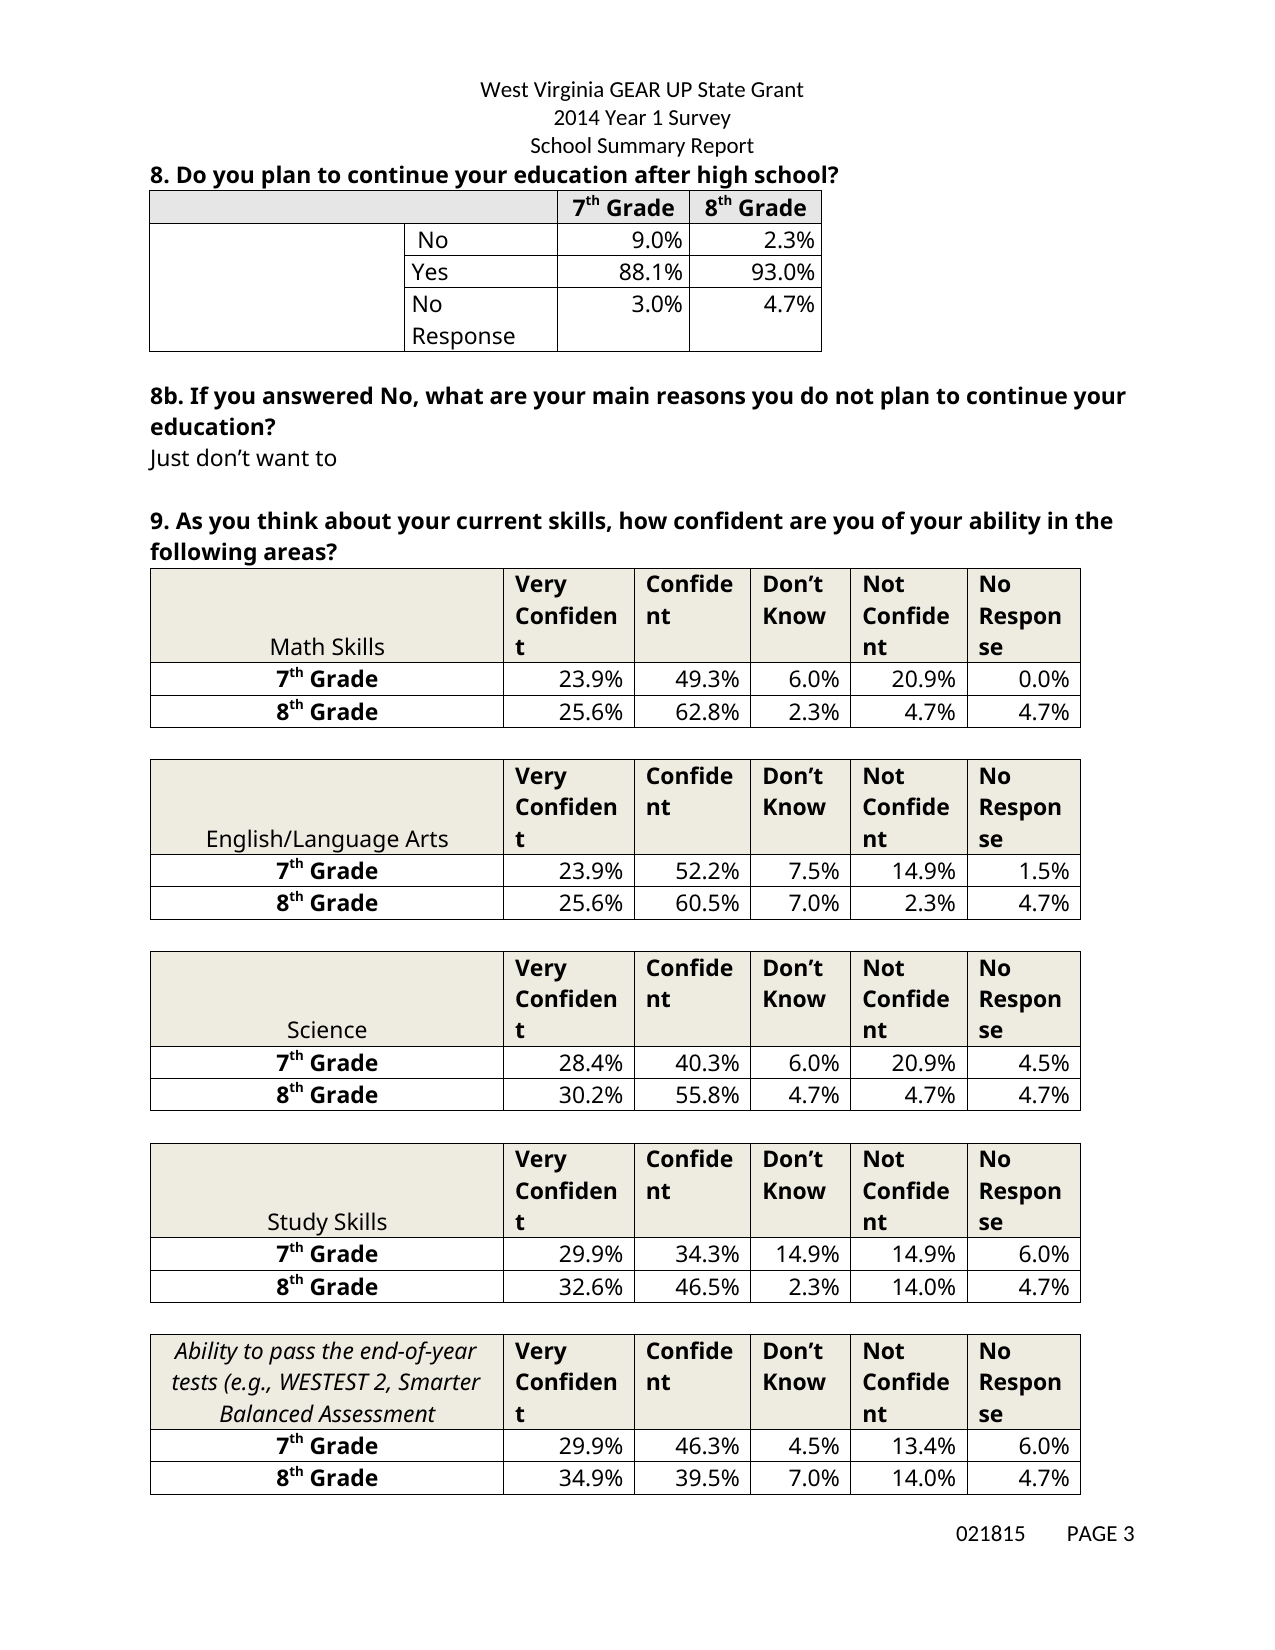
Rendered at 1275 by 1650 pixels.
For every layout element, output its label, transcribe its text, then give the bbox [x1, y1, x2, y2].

table_cell 46.5% [635, 1271, 750, 1302]
table_cell 52.2% [635, 855, 750, 886]
table_cell 4.7% [968, 887, 1080, 918]
table_header Confident [635, 1335, 750, 1429]
table_cell 2.3% [751, 1271, 850, 1302]
table_cell 13.4% [851, 1430, 967, 1461]
table_cell 7th Grade [151, 855, 503, 886]
table_header Not Confident [851, 1144, 967, 1237]
table_header Very Confident [504, 1335, 634, 1429]
table_cell 46.3% [635, 1430, 750, 1461]
text 9. As you think about your current skills, how confident are you of your ability in the following areas? [150, 505, 1134, 567]
table_cell 8th Grade [151, 1079, 503, 1110]
table_cell 30.2% [504, 1079, 634, 1110]
table_header Don’t Know [751, 1335, 850, 1429]
table_cell [150, 224, 404, 351]
table_cell 7.0% [751, 887, 850, 918]
table_cell 4.7% [968, 1271, 1080, 1302]
text Just don’t want to [150, 442, 1134, 474]
table_cell 20.9% [851, 663, 967, 694]
table_cell 14.9% [851, 1238, 967, 1269]
table_header Confident [635, 1144, 750, 1237]
table_cell 1.5% [968, 855, 1080, 886]
table_header Science [151, 952, 503, 1046]
table_header Not Confident [851, 1335, 967, 1429]
table_cell 62.8% [635, 696, 750, 727]
table_cell 4.7% [751, 1079, 850, 1110]
table_cell 49.3% [635, 663, 750, 694]
table_cell 2.3% [751, 696, 850, 727]
table_cell 4.5% [968, 1047, 1080, 1078]
table_cell 14.0% [851, 1462, 967, 1493]
table_cell 60.5% [635, 887, 750, 918]
table_cell 29.9% [504, 1238, 634, 1269]
table_cell 20.9% [851, 1047, 967, 1078]
table_cell 23.9% [504, 663, 634, 694]
table_cell 23.9% [504, 855, 634, 886]
table_header Very Confident [504, 569, 634, 662]
text 8b. If you answered No, what are your main reasons you do not plan to continue your education? [150, 380, 1134, 442]
table_cell 4.7% [851, 1079, 967, 1110]
table_cell 8th Grade [151, 696, 503, 727]
table_cell 32.6% [504, 1271, 634, 1302]
table_header Don’t Know [751, 952, 850, 1046]
table_cell 4.7% [851, 696, 967, 727]
table_cell 9.0% [558, 224, 689, 255]
table_header 8th Grade [690, 191, 821, 223]
table_cell 55.8% [635, 1079, 750, 1110]
table_header Don’t Know [751, 760, 850, 854]
table_cell 8th Grade [151, 887, 503, 918]
table_header Ability to pass the end-of-year tests (e.g., WESTEST 2, Smarter Balanced Assessment [151, 1335, 503, 1429]
table_cell 7th Grade [151, 1238, 503, 1269]
table_cell 14.9% [851, 855, 967, 886]
table_cell 4.7% [968, 1079, 1080, 1110]
table_header No Response [968, 760, 1080, 854]
table_header Don’t Know [751, 569, 850, 662]
table_header Confident [635, 569, 750, 662]
table_cell 4.7% [968, 1462, 1080, 1493]
table_cell 14.0% [851, 1271, 967, 1302]
table_cell 34.3% [635, 1238, 750, 1269]
table_cell 8th Grade [151, 1271, 503, 1302]
table_header Not Confident [851, 760, 967, 854]
table_cell 34.9% [504, 1462, 634, 1493]
text 8. Do you plan to continue your education after high school? [150, 159, 1134, 190]
table_header No Response [968, 569, 1080, 662]
table_header Confident [635, 760, 750, 854]
table_cell 14.9% [751, 1238, 850, 1269]
table_cell 7.5% [751, 855, 850, 886]
table_header Very Confident [504, 760, 634, 854]
table_cell 0.0% [968, 663, 1080, 694]
table_cell 7th Grade [151, 1430, 503, 1461]
table_cell 4.5% [751, 1430, 850, 1461]
table_header Very Confident [504, 952, 634, 1046]
table_cell 29.9% [504, 1430, 634, 1461]
table_header [150, 191, 557, 223]
table_cell 25.6% [504, 887, 634, 918]
table_header No Response [968, 952, 1080, 1046]
table_cell 28.4% [504, 1047, 634, 1078]
table_cell 6.0% [751, 663, 850, 694]
table_cell 6.0% [751, 1047, 850, 1078]
table_header Confident [635, 952, 750, 1046]
table_cell No [405, 224, 557, 255]
table_cell 7.0% [751, 1462, 850, 1493]
table_cell 88.1% [558, 256, 689, 287]
table_header Math Skills [151, 569, 503, 662]
table_cell 25.6% [504, 696, 634, 727]
table_cell 7th Grade [151, 663, 503, 694]
table_cell Yes [405, 256, 557, 287]
table_cell 6.0% [968, 1430, 1080, 1461]
table_cell No Response [405, 288, 557, 351]
table_header Don’t Know [751, 1144, 850, 1237]
table_cell 4.7% [968, 696, 1080, 727]
table_header No Response [968, 1144, 1080, 1237]
table_cell 4.7% [690, 288, 821, 351]
table_cell 8th Grade [151, 1462, 503, 1493]
table_header Not Confident [851, 952, 967, 1046]
table_header Study Skills [151, 1144, 503, 1237]
table_header No Response [968, 1335, 1080, 1429]
table_cell 2.3% [851, 887, 967, 918]
table_cell 40.3% [635, 1047, 750, 1078]
table_cell 6.0% [968, 1238, 1080, 1269]
table_cell 39.5% [635, 1462, 750, 1493]
table_cell 93.0% [690, 256, 821, 287]
table_header 7th Grade [558, 191, 689, 223]
table_cell 3.0% [558, 288, 689, 351]
table_cell 7th Grade [151, 1047, 503, 1078]
table_header English/Language Arts [151, 760, 503, 854]
table_cell 2.3% [690, 224, 821, 255]
table_header Very Confident [504, 1144, 634, 1237]
table_header Not Confident [851, 569, 967, 662]
